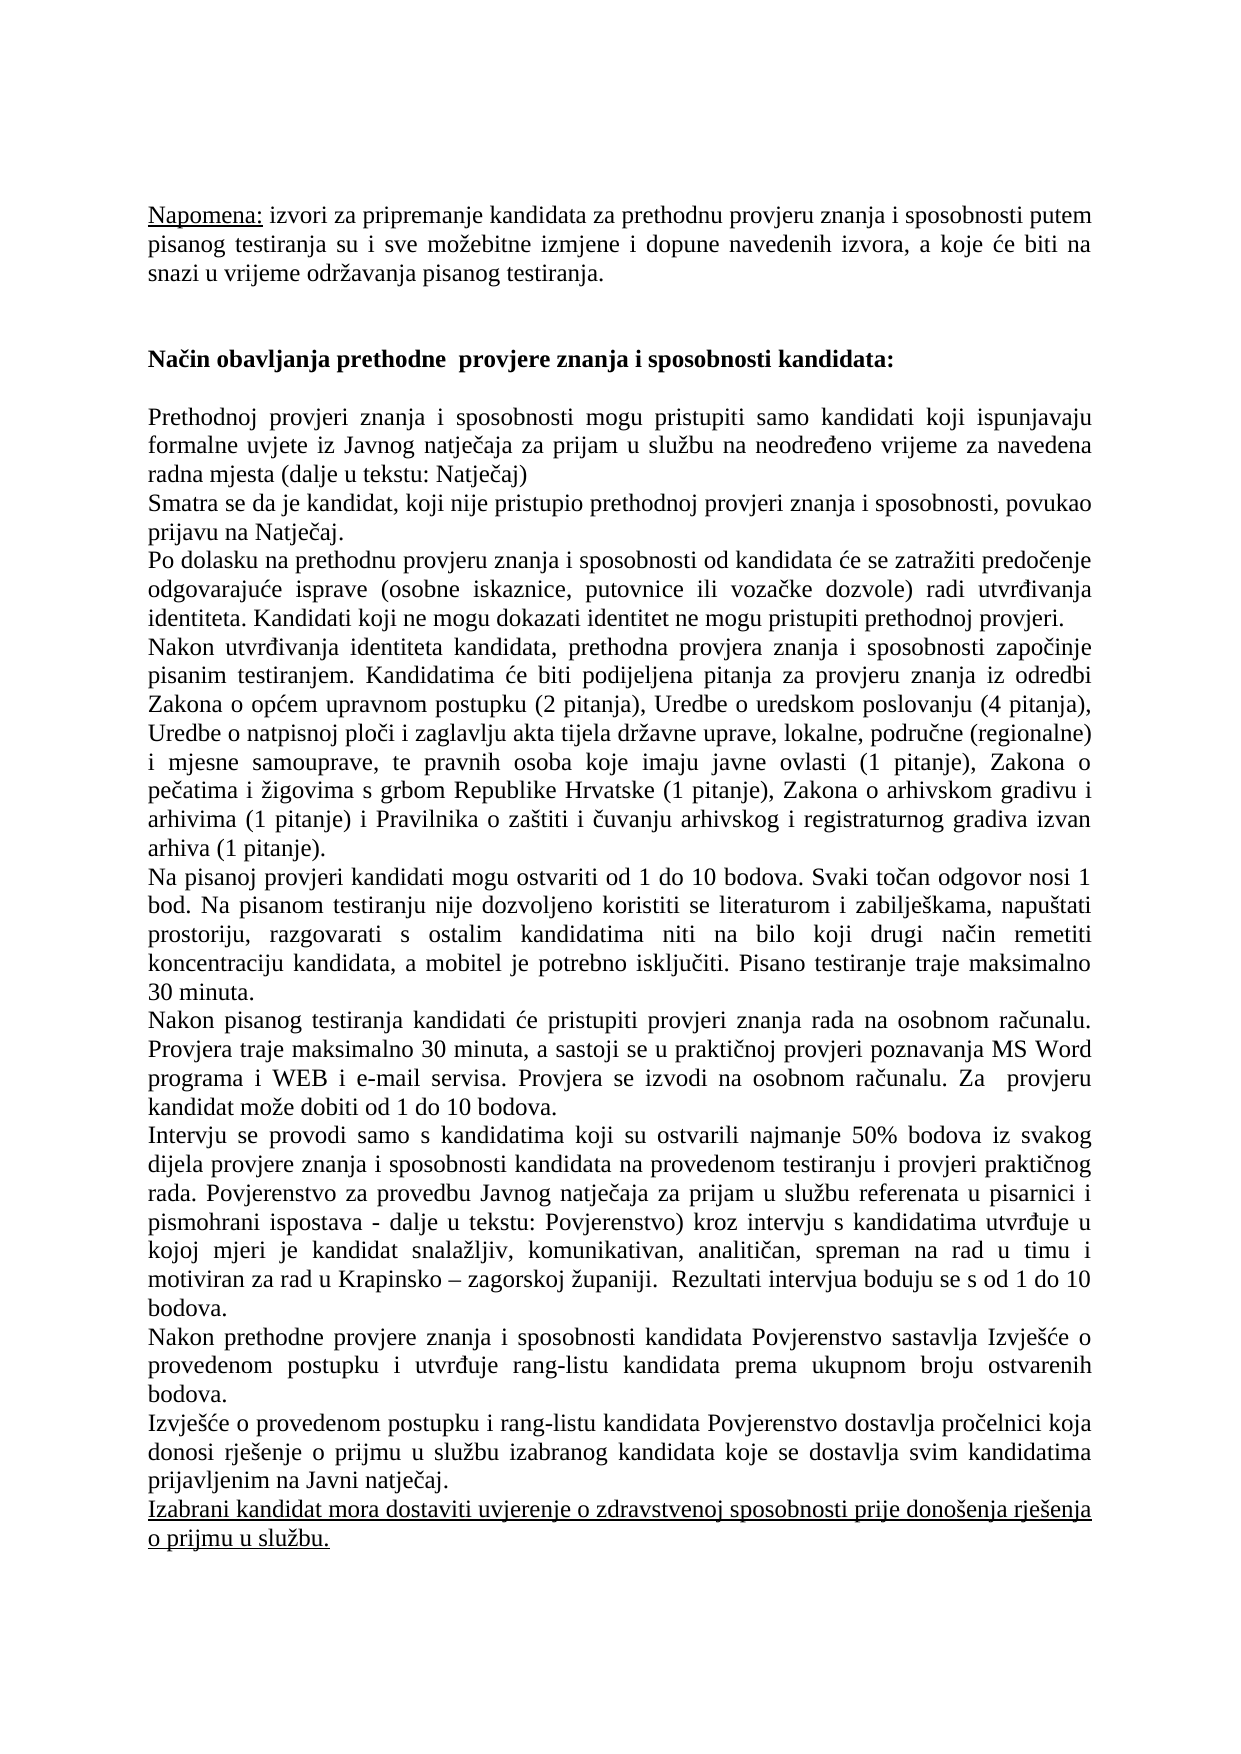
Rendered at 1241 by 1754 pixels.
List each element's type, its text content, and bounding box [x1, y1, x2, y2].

text Nakon prethodne provjere znanja i sposobnosti kandidata Povjerenstvo sastavlja Izvješće o provedenom postupku i utvrđuje rang-listu kandidata prema ukupnom broju ostvarenih bodova. [148, 1322, 1093, 1408]
text Izabrani kandidat mora dostaviti uvjerenje o zdravstvenoj sposobnosti prije donošenja rješenja o prijmu u službu. [148, 1494, 1093, 1552]
text Način obavljanja prethodne provjere znanja i sposobnosti kandidata: [148, 344, 1093, 373]
text Na pisanoj provjeri kandidati mogu ostvariti od 1 do 10 bodova. Svaki točan odgovor nosi 1 bod. Na pisanom testiranju nije dozvoljeno koristiti se literaturom i zabilješkama, napuštati prostoriju, razgovarati s ostalim kandidatima niti na bilo koji drugi način remetiti koncentraciju kandidata, a mobitel je potrebno isključiti. Pisano testiranje traje maksimalno 30 minuta. [148, 862, 1093, 1005]
text Smatra se da je kandidat, koji nije pristupio prethodnoj provjeri znanja i sposobnosti, povukao prijavu na Natječaj. [148, 488, 1093, 545]
text Nakon pisanog testiranja kandidati će pristupiti provjeri znanja rada na osobnom računalu. Provjera traje maksimalno 30 minuta, a sastoji se u praktičnoj provjeri poznavanja MS Word programa i WEB i e-mail servisa. Provjera se izvodi na osobnom računalu. Za provjeru kandidat može dobiti od 1 do 10 bodova. [148, 1005, 1093, 1120]
text Intervju se provodi samo s kandidatima koji su ostvarili najmanje 50% bodova iz svakog dijela provjere znanja i sposobnosti kandidata na provedenom testiranju i provjeri praktičnog rada. Povjerenstvo za provedbu Javnog natječaja za prijam u službu referenata u pisarnici i pismohrani ispostava - dalje u tekstu: Povjerenstvo) kroz intervju s kandidatima utvrđuje u kojoj mjeri je kandidat snalažljiv, komunikativan, analitičan, spreman na rad u timu i motiviran za rad u Krapinsko – zagorskoj županiji. Rezultati intervjua boduju se s od 1 do 10 bodova. [148, 1120, 1093, 1322]
text Izvješće o provedenom postupku i rang-listu kandidata Povjerenstvo dostavlja pročelnici koja donosi rješenje o prijmu u službu izabranog kandidata koje se dostavlja svim kandidatima prijavljenim na Javni natječaj. [148, 1408, 1093, 1494]
text Napomena: izvori za pripremanje kandidata za prethodnu provjeru znanja i sposobnosti putem pisanog testiranja su i sve možebitne izmjene i dopune navedenih izvora, a koje će biti na snazi u vrijeme održavanja pisanog testiranja. [148, 200, 1093, 287]
text Prethodnoj provjeri znanja i sposobnosti mogu pristupiti samo kandidati koji ispunjavaju formalne uvjete iz Javnog natječaja za prijam u službu na neodređeno vrijeme za navedena radna mjesta (dalje u tekstu: Natječaj) [148, 402, 1093, 488]
text Nakon utvrđivanja identiteta kandidata, prethodna provjera znanja i sposobnosti započinje pisanim testiranjem. Kandidatima će biti podijeljena pitanja za provjeru znanja iz odredbi Zakona o općem upravnom postupku (2 pitanja), Uredbe o uredskom poslovanju (4 pitanja), Uredbe o natpisnoj ploči i zaglavlju akta tijela državne uprave, lokalne, područne (regionalne) i mjesne samouprave, te pravnih osoba koje imaju javne ovlasti (1 pitanje), Zakona o pečatima i žigovima s grbom Republike Hrvatske (1 pitanje), Zakona o arhivskom gradivu i arhivima (1 pitanje) i Pravilnika o zaštiti i čuvanju arhivskog i registraturnog gradiva izvan arhiva (1 pitanje). [148, 632, 1093, 862]
text Po dolasku na prethodnu provjeru znanja i sposobnosti od kandidata će se zatražiti predočenje odgovarajuće isprave (osobne iskaznice, putovnice ili vozačke dozvole) radi utvrđivanja identiteta. Kandidati koji ne mogu dokazati identitet ne mogu pristupiti prethodnoj provjeri. [148, 545, 1093, 632]
